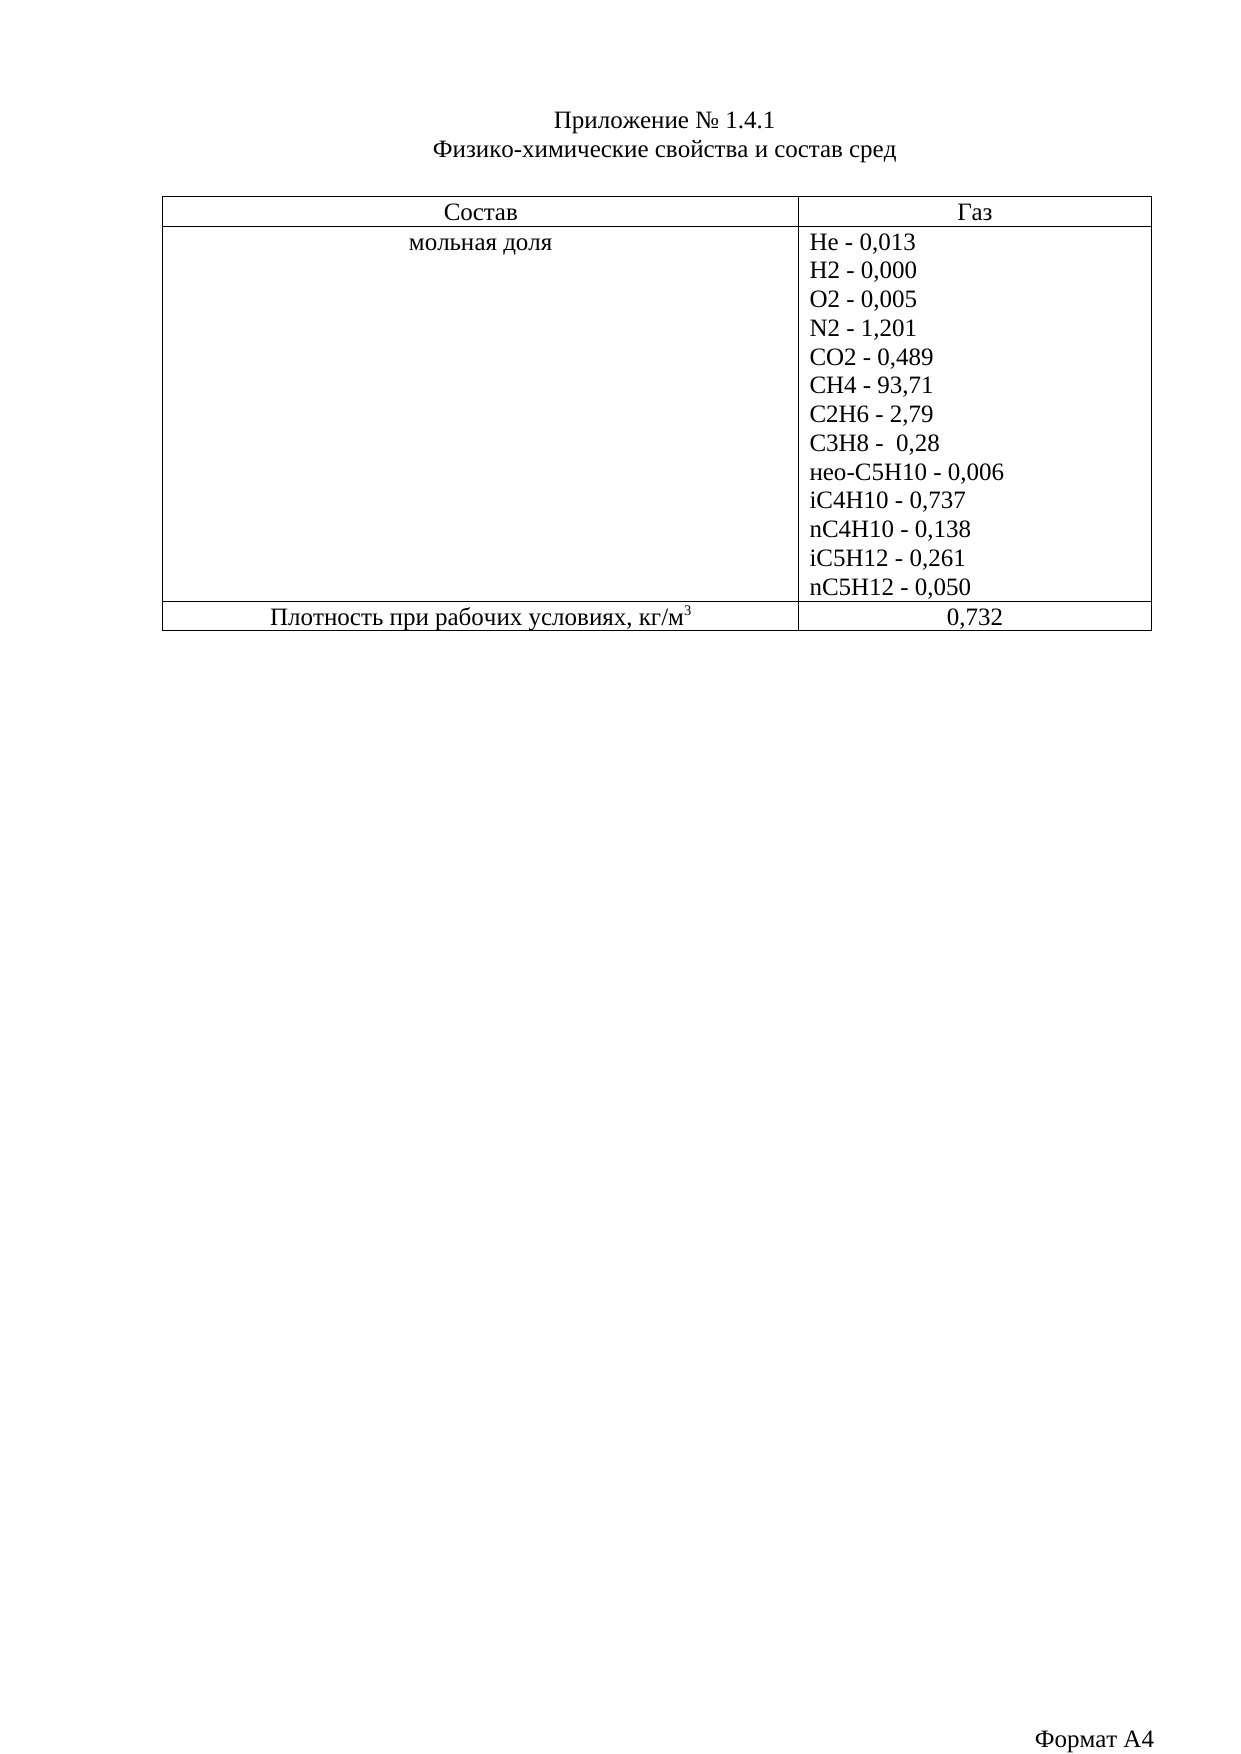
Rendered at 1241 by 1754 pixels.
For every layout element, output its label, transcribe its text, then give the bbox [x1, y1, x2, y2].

table_header Состав [163, 197, 798, 226]
table_cell Плотность при рабочих условиях, кг/м3 [163, 602, 798, 630]
table_cell Не - 0,013 Н2 - 0,000 О2 - 0,005 N2 - 1,201 CO2 - 0,489 CH4 - 93,71 C2H6 - 2,79 C3H8 - 0,28 нео-C5H10 - 0,006 iC4H10 - 0,737 nC4H10 - 0,138 iC5H12 - 0,261 nC5H12 - 0,050 [799, 227, 1151, 601]
table_header Газ [799, 197, 1151, 226]
table_cell 0,732 [799, 602, 1151, 630]
table_cell мольная доля [163, 227, 798, 601]
text Приложение № 1.4.1 [177, 105, 1152, 134]
text Физико-химические свойства и состав сред [177, 134, 1152, 162]
